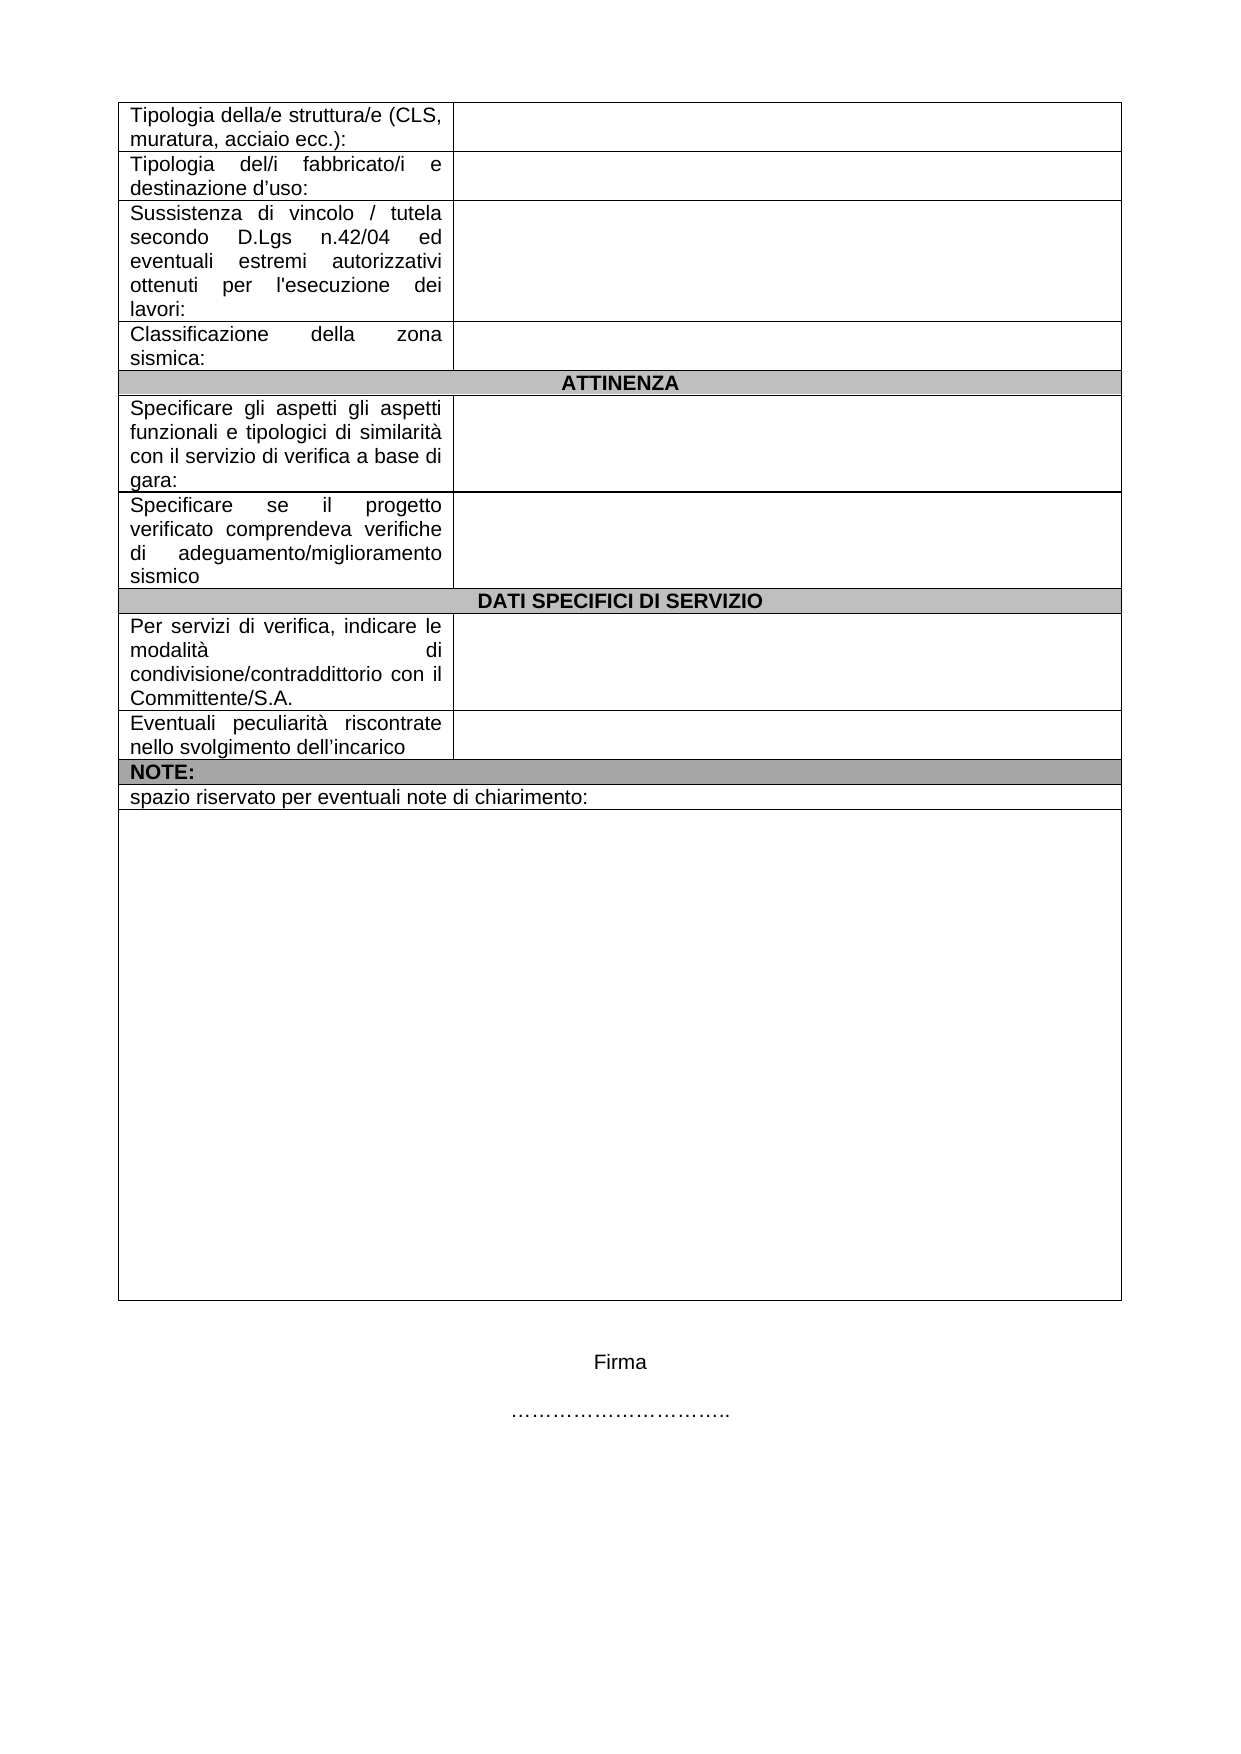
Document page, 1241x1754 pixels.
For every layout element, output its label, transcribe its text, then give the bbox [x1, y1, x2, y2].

table_cell Specificare gli aspetti gli aspetti funzionali e tipologici di similarità con il servizio di verifica a base di gara: [119, 396, 453, 491]
table_cell Tipologia del/i fabbricato/i e destinazione d’uso: [119, 152, 453, 200]
table_cell Sussistenza di vincolo / tutela secondo D.Lgs n.42/04 ed eventuali estremi autorizzativi ottenuti per l'esecuzione dei lavori: [119, 201, 453, 321]
table_cell Per servizi di verifica, indicare le modalità di condivisione/contraddittorio con il Committente/S.A. [119, 614, 453, 710]
table_cell Classificazione della zona sismica: [119, 322, 453, 369]
table_cell [454, 711, 1121, 759]
table_cell [454, 103, 1121, 151]
table_cell [454, 614, 1121, 710]
table_cell [454, 493, 1121, 588]
table_cell [119, 810, 1121, 1300]
table_cell Tipologia della/e struttura/e (CLS, muratura, acciaio ecc.): [119, 103, 453, 151]
table_cell [454, 396, 1121, 491]
table_cell spazio riservato per eventuali note di chiarimento: [119, 785, 1121, 809]
text ………………………….. [118, 1398, 1122, 1422]
table_cell Eventuali peculiarità riscontrate nello svolgimento dell’incarico [119, 711, 453, 759]
table_cell DATI SPECIFICI DI SERVIZIO [119, 589, 1121, 613]
table_cell [454, 152, 1121, 200]
table_cell Specificare se il progetto verificato comprendeva verifiche di adeguamento/miglioramento sismico [119, 493, 453, 588]
table_cell [454, 322, 1121, 369]
table_cell [454, 201, 1121, 321]
table_cell ATTINENZA [119, 371, 1121, 394]
table_cell NOTE: [119, 760, 1121, 784]
text Firma [118, 1349, 1122, 1373]
